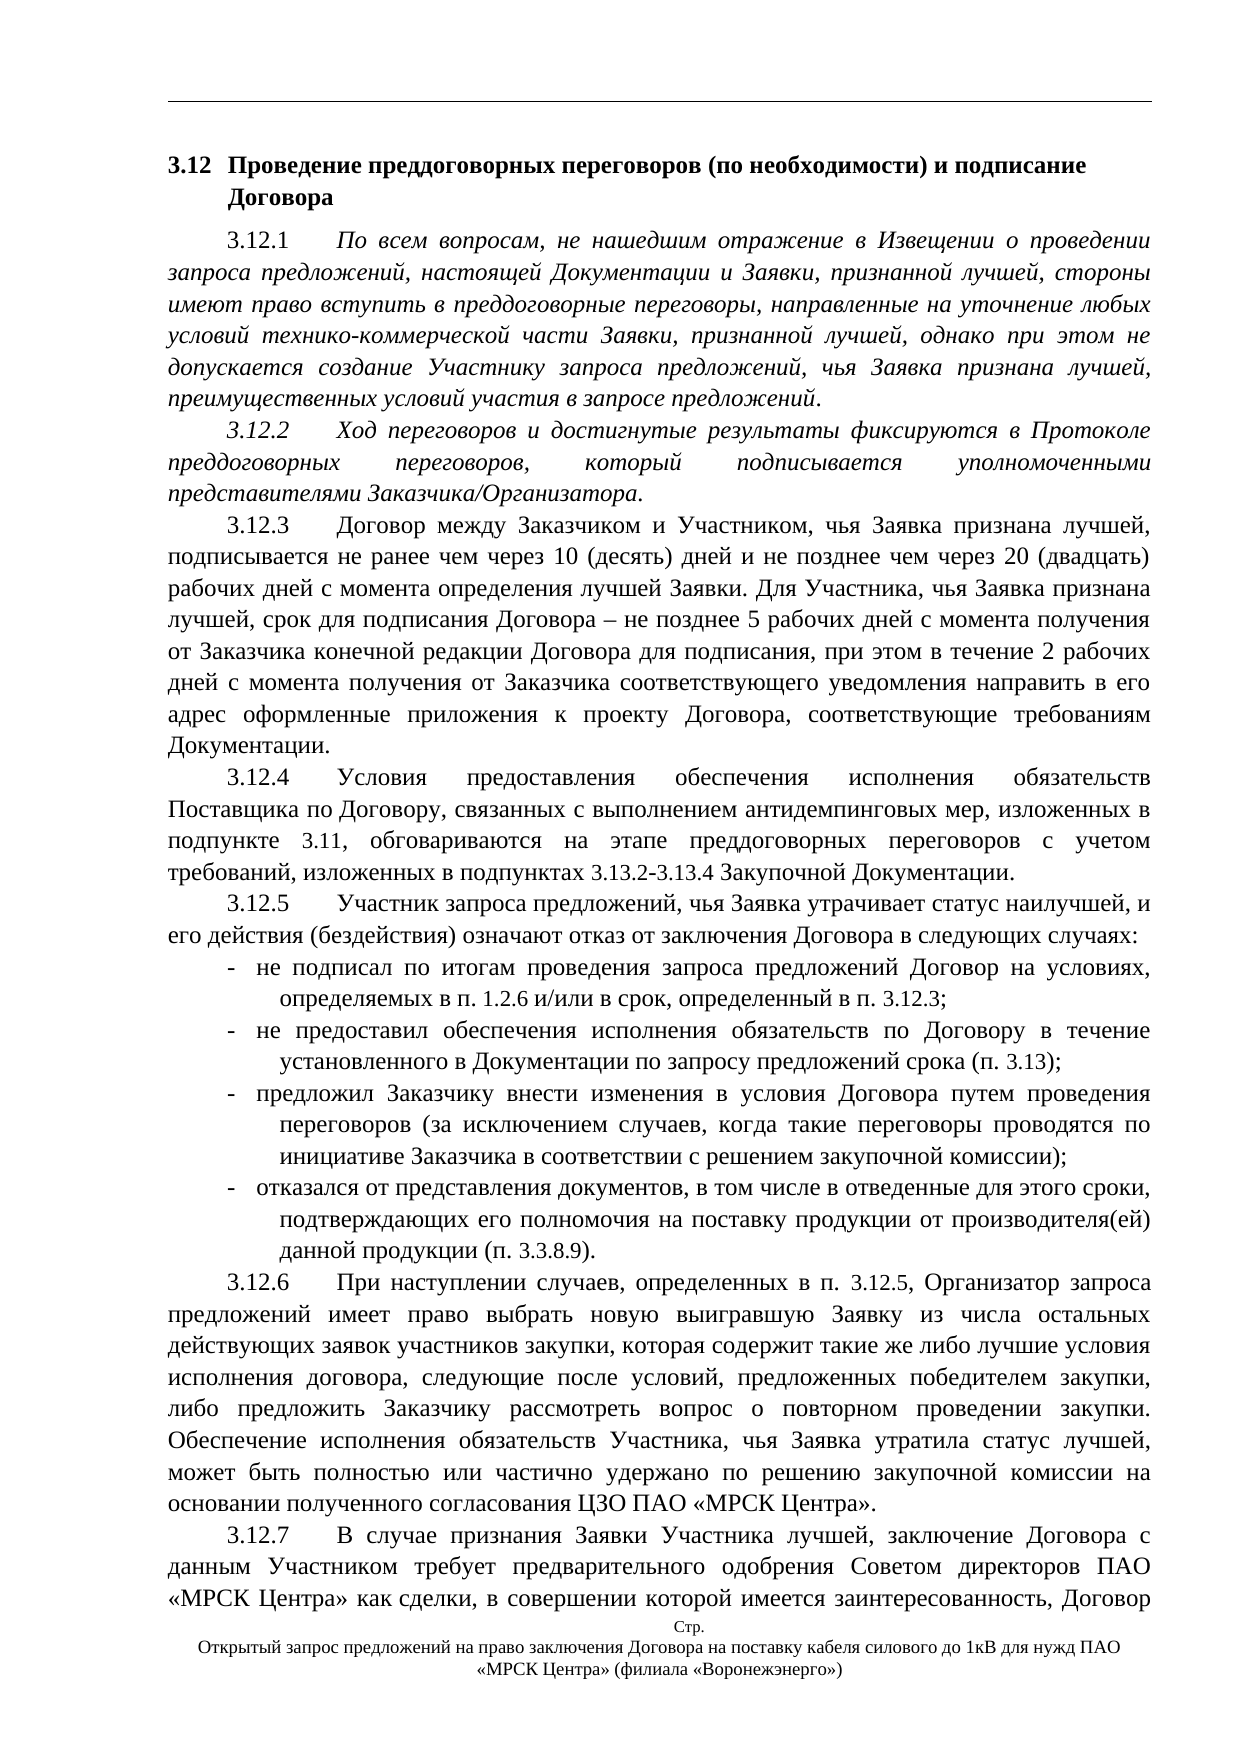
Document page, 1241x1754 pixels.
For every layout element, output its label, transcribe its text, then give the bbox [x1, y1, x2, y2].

list Ход переговоров и достигнутые результаты фиксируются в Протоколе преддоговорных переговоров, который подписывается уполномоченными представителями Заказчика/Организатора. [168, 415, 1152, 507]
list не подписал по итогам проведения запроса предложений Договор на условиях, определяемых в п. 1.2.6 и/или в срок, определенный в п. 3.12.3; [227, 952, 1152, 1012]
list Договор между Заказчиком и Участником, чья Заявка признана лучшей, подписывается не ранее чем через 10 (десять) дней и не позднее чем через 20 (двадцать) рабочих дней с момента определения лучшей Заявки. Для Участника, чья Заявка признана лучшей, срок для подписания Договора – не позднее 5 рабочих дней с момента получения от Заказчика конечной редакции Договора для подписания, при этом в течение 2 рабочих дней с момента получения от Заказчика соответствующего уведомления направить в его адрес оформленные приложения к проекту Договора, соответствующие требованиям Документации. [168, 510, 1152, 759]
list предложил Заказчику внести изменения в условия Договора путем проведения переговоров (за исключением случаев, когда такие переговоры проводятся по инициативе Заказчика в соответствии с решением закупочной комиссии); [227, 1078, 1152, 1170]
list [168, 1520, 1152, 1612]
subtitle Проведение преддоговорных переговоров (по необходимости) и подписание Договора [168, 150, 1152, 210]
list не предоставил обеспечения исполнения обязательств по Договору в течение установленного в Документации по запросу предложений срока (п. 3.13); [227, 1015, 1152, 1075]
list По всем вопросам, не нашедшим отражение в Извещении о проведении запроса предложений, настоящей Документации и Заявки, признанной лучшей, стороны имеют право вступить в преддоговорные переговоры, направленные на уточнение любых условий технико-коммерческой части Заявки, признанной лучшей, однако при этом не допускается создание Участнику запроса предложений, чья Заявка признана лучшей, преимущественных условий участия в запросе предложений. [168, 226, 1152, 412]
list Условия предоставления обеспечения исполнения обязательств Поставщика по Договору, связанных с выполнением антидемпинговых мер, изложенных в подпункте 3.11, обговариваются на этапе преддоговорных переговоров с учетом требований, изложенных в подпунктах 3.13.2-3.13.4 Закупочной Документации. [168, 762, 1152, 886]
list отказался от представления документов, в том числе в отведенные для этого сроки, подтверждающих его полномочия на поставку продукции от производителя(ей) данной продукции (п. 3.3.8.9). [227, 1172, 1152, 1264]
list Участник запроса предложений, чья Заявка утрачивает статус наилучшей, и его действия (бездействия) означают отказ от заключения Договора в следующих случаях: [168, 888, 1152, 949]
list При наступлении случаев, определенных в п. 3.12.5, Организатор запроса предложений имеет право выбрать новую выигравшую Заявку из числа остальных действующих заявок участников закупки, которая содержит такие же либо лучшие условия исполнения договора, следующие после условий, предложенных победителем закупки, либо предложить Заказчику рассмотреть вопрос о повторном проведении закупки. Обеспечение исполнения обязательств Участника, чья Заявка утратила статус лучшей, может быть полностью или частично удержано по решению закупочной комиссии на основании полученного согласования ЦЗО ПАО «МРСК Центра». [168, 1267, 1152, 1517]
